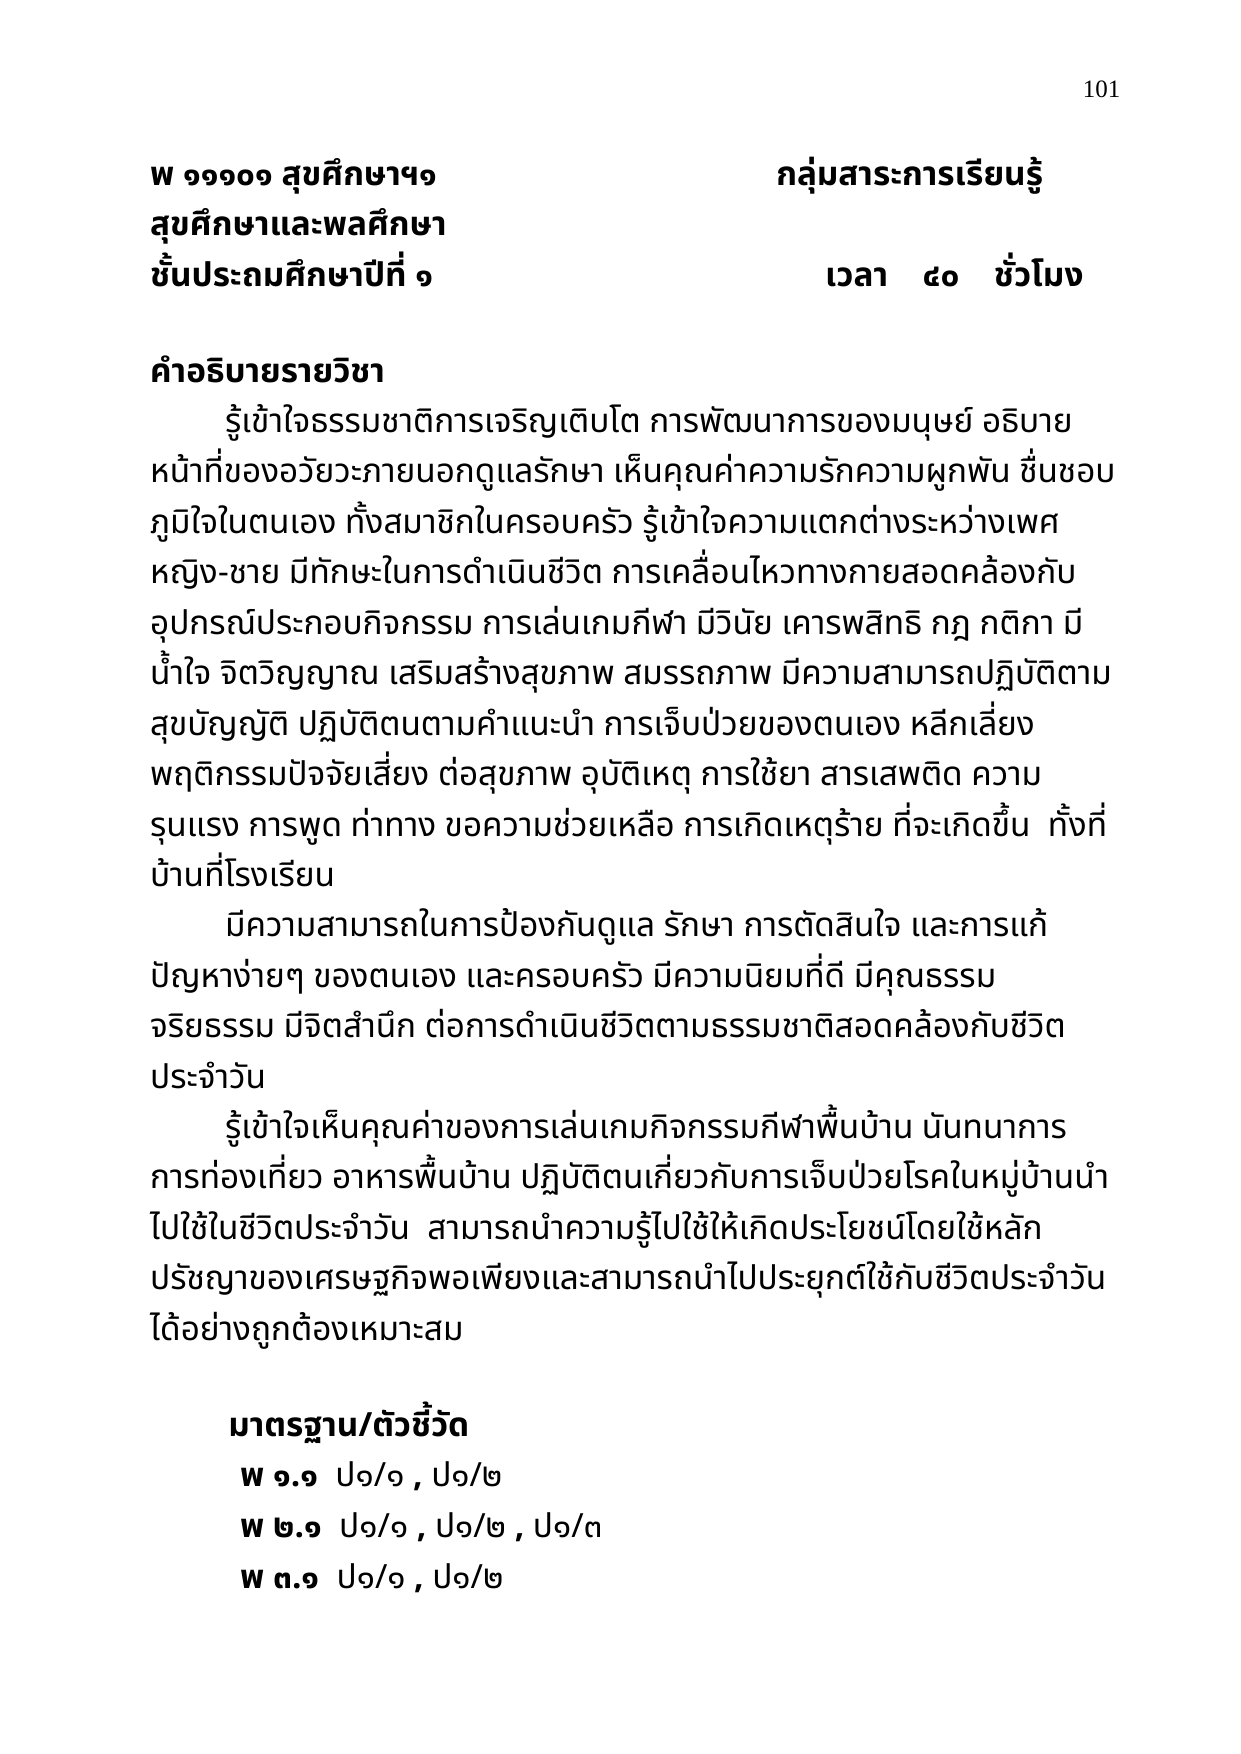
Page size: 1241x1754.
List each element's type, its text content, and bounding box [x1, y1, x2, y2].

text คำอธิบายรายวิชา [150, 347, 1120, 397]
text พ ๓.๑ ป๑/๑ , ป๑/๒ [225, 1552, 1120, 1603]
text รู้เข้าใจเห็นคุณค่าของการเล่นเกมกิจกรรมกีฬาพื้นบ้าน นันทนาการ การท่องเที่ยว อาหารพื้นบ้าน ปฏิบัติตนเกี่ยวกับการเจ็บป่วยโรคในหมู่บ้านนำไปใช้ในชีวิตประจำวัน สามารถนำความรู้ไปใช้ให้เกิดประโยชน์โดยใช้หลักปรัชญาของเศรษฐกิจพอเพียงและสามารถนำไปประยุกต์ใช้กับชีวิตประจำวันได้อย่างถูกต้องเหมาะสม [150, 1103, 1120, 1355]
text พ ๑.๑ ป๑/๑ , ป๑/๒ [225, 1451, 1120, 1502]
text มีความสามารถในการป้องกันดูแล รักษา การตัดสินใจ และการแก้ปัญหาง่ายๆ ของตนเอง และครอบครัว มีความนิยมที่ดี มีคุณธรรม จริยธรรม มีจิตสำนึก ต่อการดำเนินชีวิตตามธรรมชาติสอดคล้องกับชีวิตประจำวัน [150, 901, 1120, 1103]
text พ ๒.๑ ป๑/๑ , ป๑/๒ , ป๑/๓ [225, 1502, 1120, 1552]
text รู้เข้าใจธรรมชาติการเจริญเติบโต การพัฒนาการของมนุษย์ อธิบายหน้าที่ของอวัยวะภายนอกดูแลรักษา เห็นคุณค่าความรักความผูกพัน ชื่นชอบภูมิใจในตนเอง ทั้งสมาชิกในครอบครัว รู้เข้าใจความแตกต่างระหว่างเพศหญิง-ชาย มีทักษะในการดำเนินชีวิต การเคลื่อนไหวทางกายสอดคล้องกับอุปกรณ์ประกอบกิจกรรม การเล่นเกมกีฬา มีวินัย เคารพสิทธิ กฎ กติกา มีน้ำใจ จิตวิญญาณ เสริมสร้างสุขภาพ สมรรถภาพ มีความสามารถปฏิบัติตามสุขบัญญัติ ปฏิบัติตนตามคำแนะนำ การเจ็บป่วยของตนเอง หลีกเลี่ยงพฤติกรรมปัจจัยเสี่ยง ต่อสุขภาพ อุบัติเหตุ การใช้ยา สารเสพติด ความรุนแรง การพูด ท่าทาง ขอความช่วยเหลือ การเกิดเหตุร้าย ที่จะเกิดขึ้น ทั้งที่บ้านที่โรงเรียน [150, 397, 1120, 901]
text มาตรฐาน/ตัวชี้วัด [150, 1401, 1120, 1451]
text ชั้นประถมศึกษาปีที่ ๑ เวลา ๔๐ ชั่วโมง [150, 251, 1120, 301]
text พ ๑๑๑๐๑ สุขศึกษาฯ๑ กลุ่มสาระการเรียนรู้สุขศึกษาและพลศึกษา [150, 150, 1120, 251]
